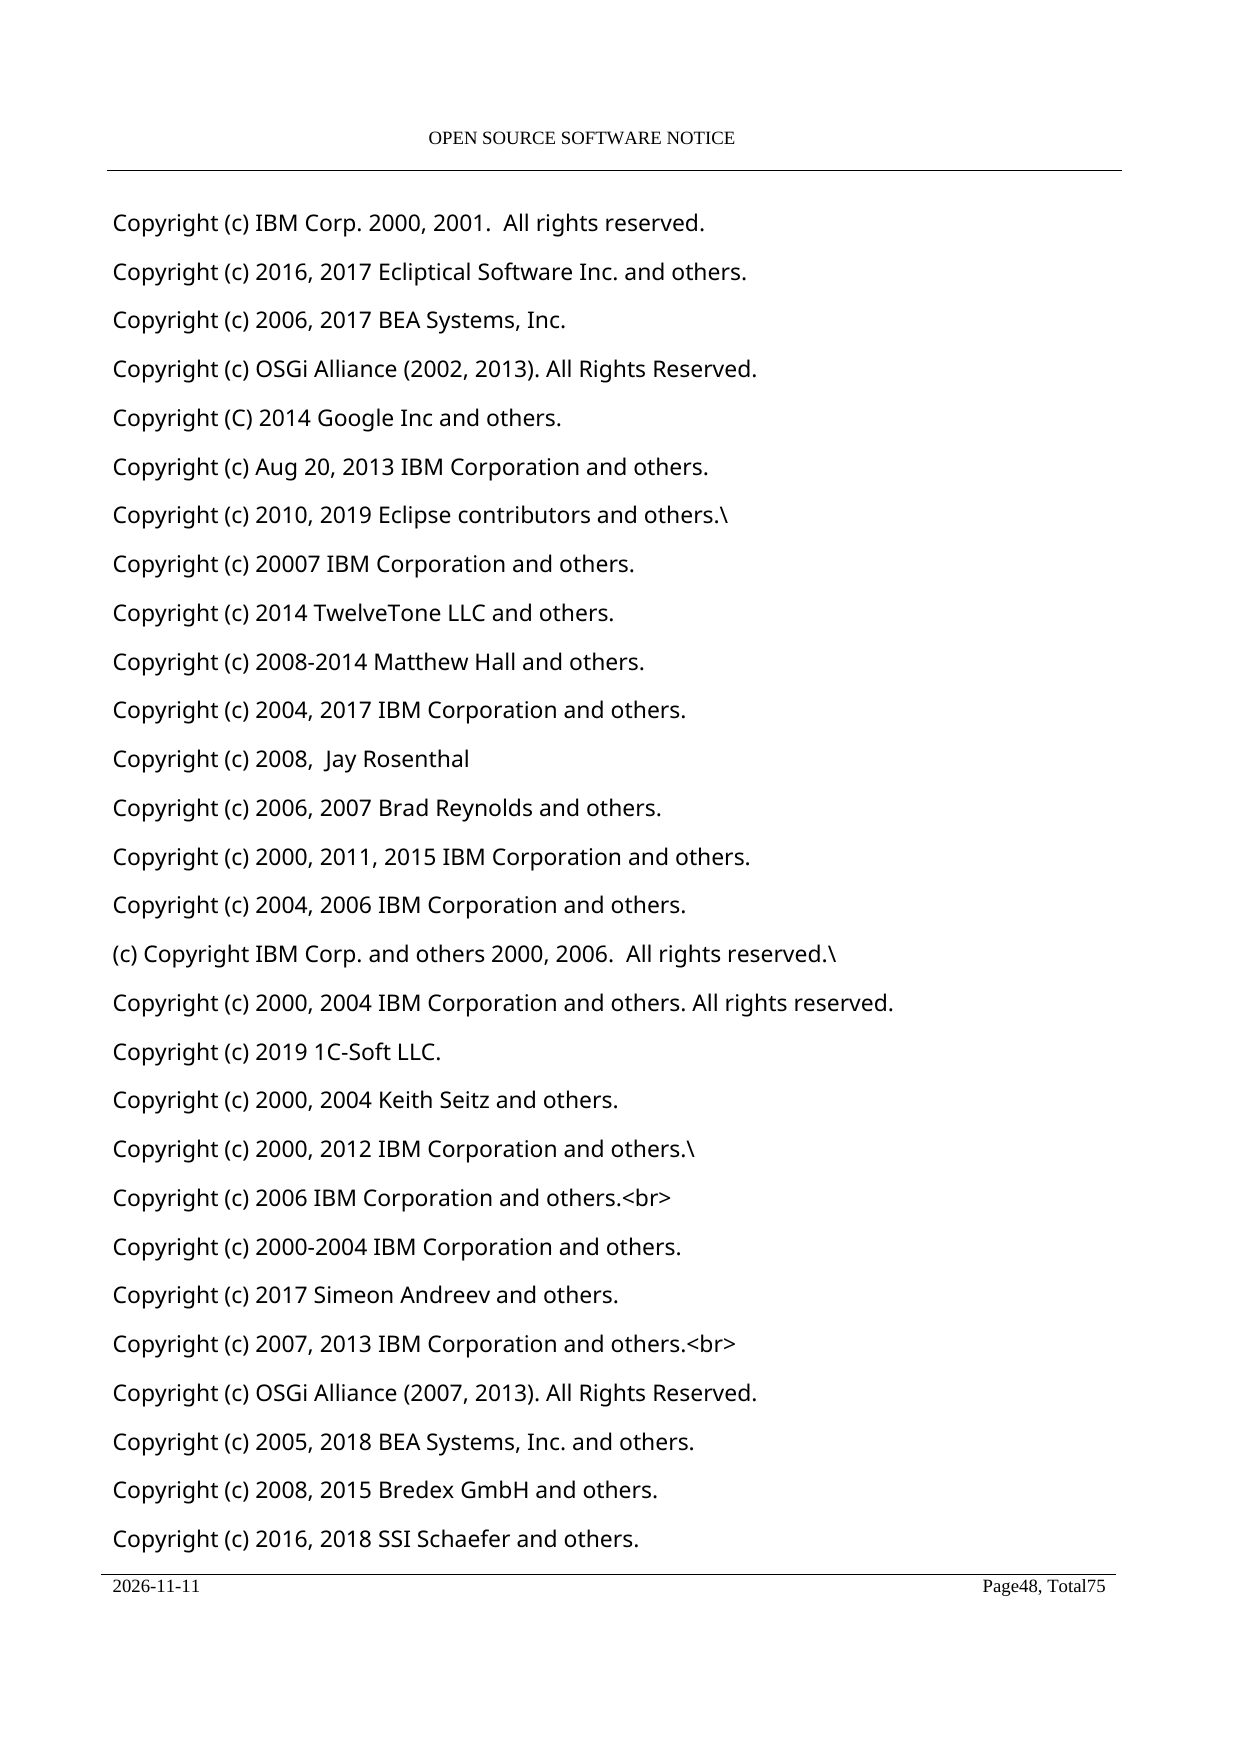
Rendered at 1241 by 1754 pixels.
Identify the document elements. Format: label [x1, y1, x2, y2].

text [112, 206, 1128, 1555]
